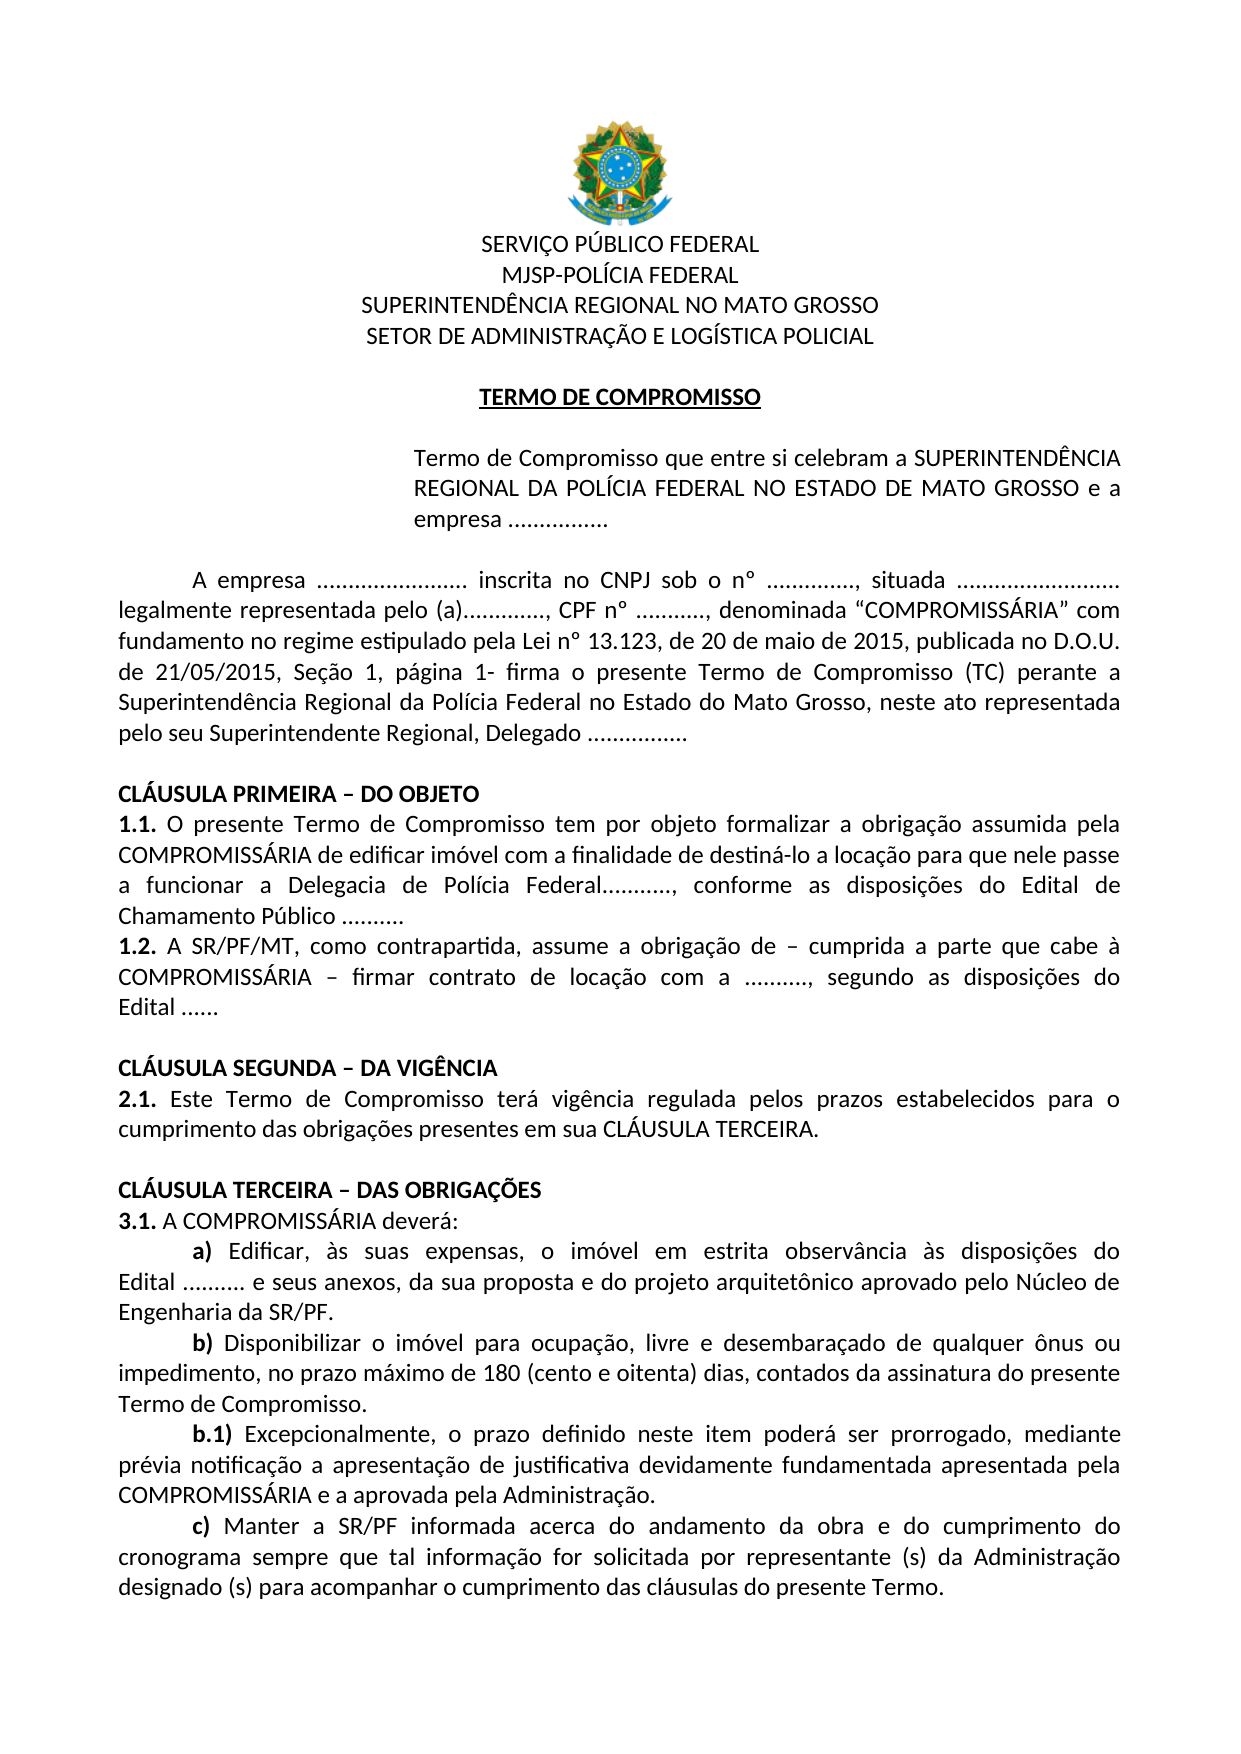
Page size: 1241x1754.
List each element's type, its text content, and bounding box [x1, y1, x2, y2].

text a) Edificar, às suas expensas, o imóvel em estrita observância às disposições do Edital .......... e seus anexos, da sua proposta e do projeto arquitetônico aprovado pelo Núcleo de Engenharia da SR/PF. [118, 1236, 1122, 1327]
text MJSP-POLÍCIA FEDERAL [118, 259, 1122, 289]
text b) Disponibilizar o imóvel para ocupação, livre e desembaraçado de qualquer ônus ou impedimento, no prazo máximo de 180 (cento e oitenta) dias, contados da assinatura do presente Termo de Compromisso. [118, 1327, 1122, 1419]
text Termo de Compromisso que entre si celebram a SUPERINTENDÊNCIA REGIONAL DA POLÍCIA FEDERAL NO ESTADO DE MATO GROSSO e a empresa ................ [413, 442, 1122, 533]
text 1.1. O presente Termo de Compromisso tem por objeto formalizar a obrigação assumida pela COMPROMISSÁRIA de edificar imóvel com a finalidade de destiná-lo a locação para que nele passe a funcionar a Delegacia de Polícia Federal..........., conforme as disposições do Edital de Chamamento Público .......... [118, 808, 1122, 930]
text TERMO DE COMPROMISSO [118, 381, 1122, 411]
text c) Manter a SR/PF informada acerca do andamento da obra e do cumprimento do cronograma sempre que tal informação for solicitada por representante (s) da Administração designado (s) para acompanhar o cumprimento das cláusulas do presente Termo. [118, 1510, 1122, 1602]
text SERVIÇO PÚBLICO FEDERAL [118, 228, 1122, 259]
text SUPERINTENDÊNCIA REGIONAL NO MATO GROSSO [118, 289, 1122, 320]
text A empresa ........................ inscrita no CNPJ sob o nº .............., situada .......................... legalmente representada pelo (a)............., CPF nº ..........., denominada “COMPROMISSÁRIA” com fundamento no regime estipulado pela Lei nº 13.123, de 20 de maio de 2015, publicada no D.O.U. de 21/05/2015, Seção 1, página 1- firma o presente Termo de Compromisso (TC) perante a Superintendência Regional da Polícia Federal no Estado do Mato Grosso, neste ato representada pelo seu Superintendente Regional, Delegado ................ [118, 564, 1122, 747]
text SETOR DE ADMINISTRAÇÃO E LOGÍSTICA POLICIAL [118, 320, 1122, 350]
text CLÁUSULA TERCEIRA – DAS OBRIGAÇÕES [118, 1174, 1122, 1205]
text CLÁUSULA PRIMEIRA – DO OBJETO [118, 778, 1122, 808]
picture [564, 118, 677, 229]
text CLÁUSULA SEGUNDA – DA VIGÊNCIA [118, 1052, 1122, 1083]
text b.1) Excepcionalmente, o prazo definido neste item poderá ser prorrogado, mediante prévia notificação a apresentação de justificativa devidamente fundamentada apresentada pela COMPROMISSÁRIA e a aprovada pela Administração. [118, 1419, 1122, 1510]
text 3.1. A COMPROMISSÁRIA deverá: [118, 1205, 1122, 1236]
text 1.2. A SR/PF/MT, como contrapartida, assume a obrigação de – cumprida a parte que cabe à COMPROMISSÁRIA – firmar contrato de locação com a .........., segundo as disposições do Edital ...... [118, 930, 1122, 1022]
text 2.1. Este Termo de Compromisso terá vigência regulada pelos prazos estabelecidos para o cumprimento das obrigações presentes em sua CLÁUSULA TERCEIRA. [118, 1083, 1122, 1144]
